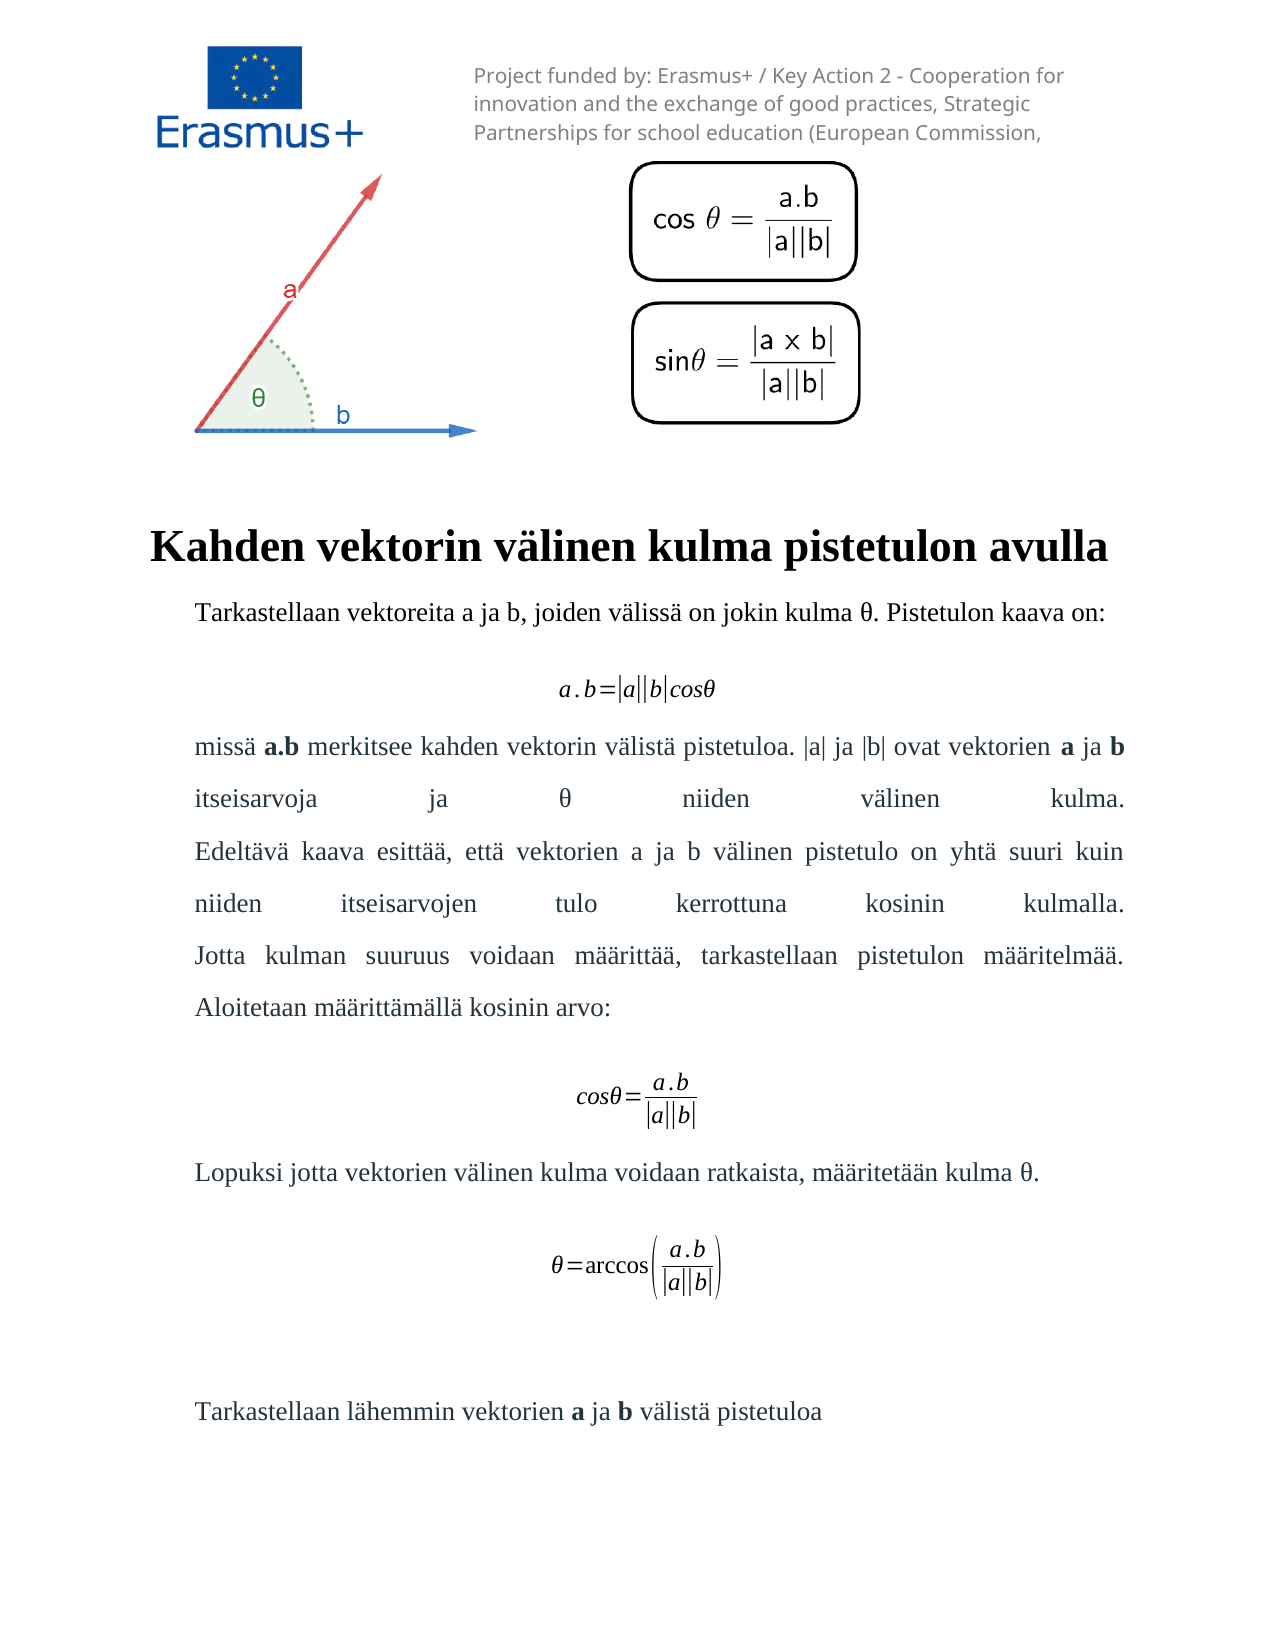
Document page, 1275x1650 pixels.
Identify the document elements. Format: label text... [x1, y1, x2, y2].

text Tarkastellaan vektoreita a ja b, joiden välissä on jokin kulma θ. Pistetulon kaava on: [194, 596, 1125, 628]
text Kahden vektorin välinen kulma pistetulon avulla [150, 519, 1125, 571]
text Tarkastellaan lähemmin vektorien a ja b välistä pistetuloa [194, 1395, 1125, 1427]
picture [194, 161, 861, 438]
text Lopuksi jotta vektorien välinen kulma voidaan ratkaista, määritetään kulma θ. [194, 1156, 1125, 1187]
text missä a.b merkitsee kahden vektorin välistä pistetuloa. |a| ja |b| ovat vektorien a ja b itseisarvoja ja θ niiden välinen kulma. Edeltävä kaava esittää, että vektorien a ja b välinen pistetulo on yhtä suuri kuin niiden itseisarvojen tulo kerrottuna kosinin kulmalla. Jotta kulman suuruus voidaan määrittää, tarkastellaan pistetulon määritelmää. Aloitetaan määrittämällä kosinin arvo: [194, 730, 1125, 1023]
picture [150, 28, 366, 150]
